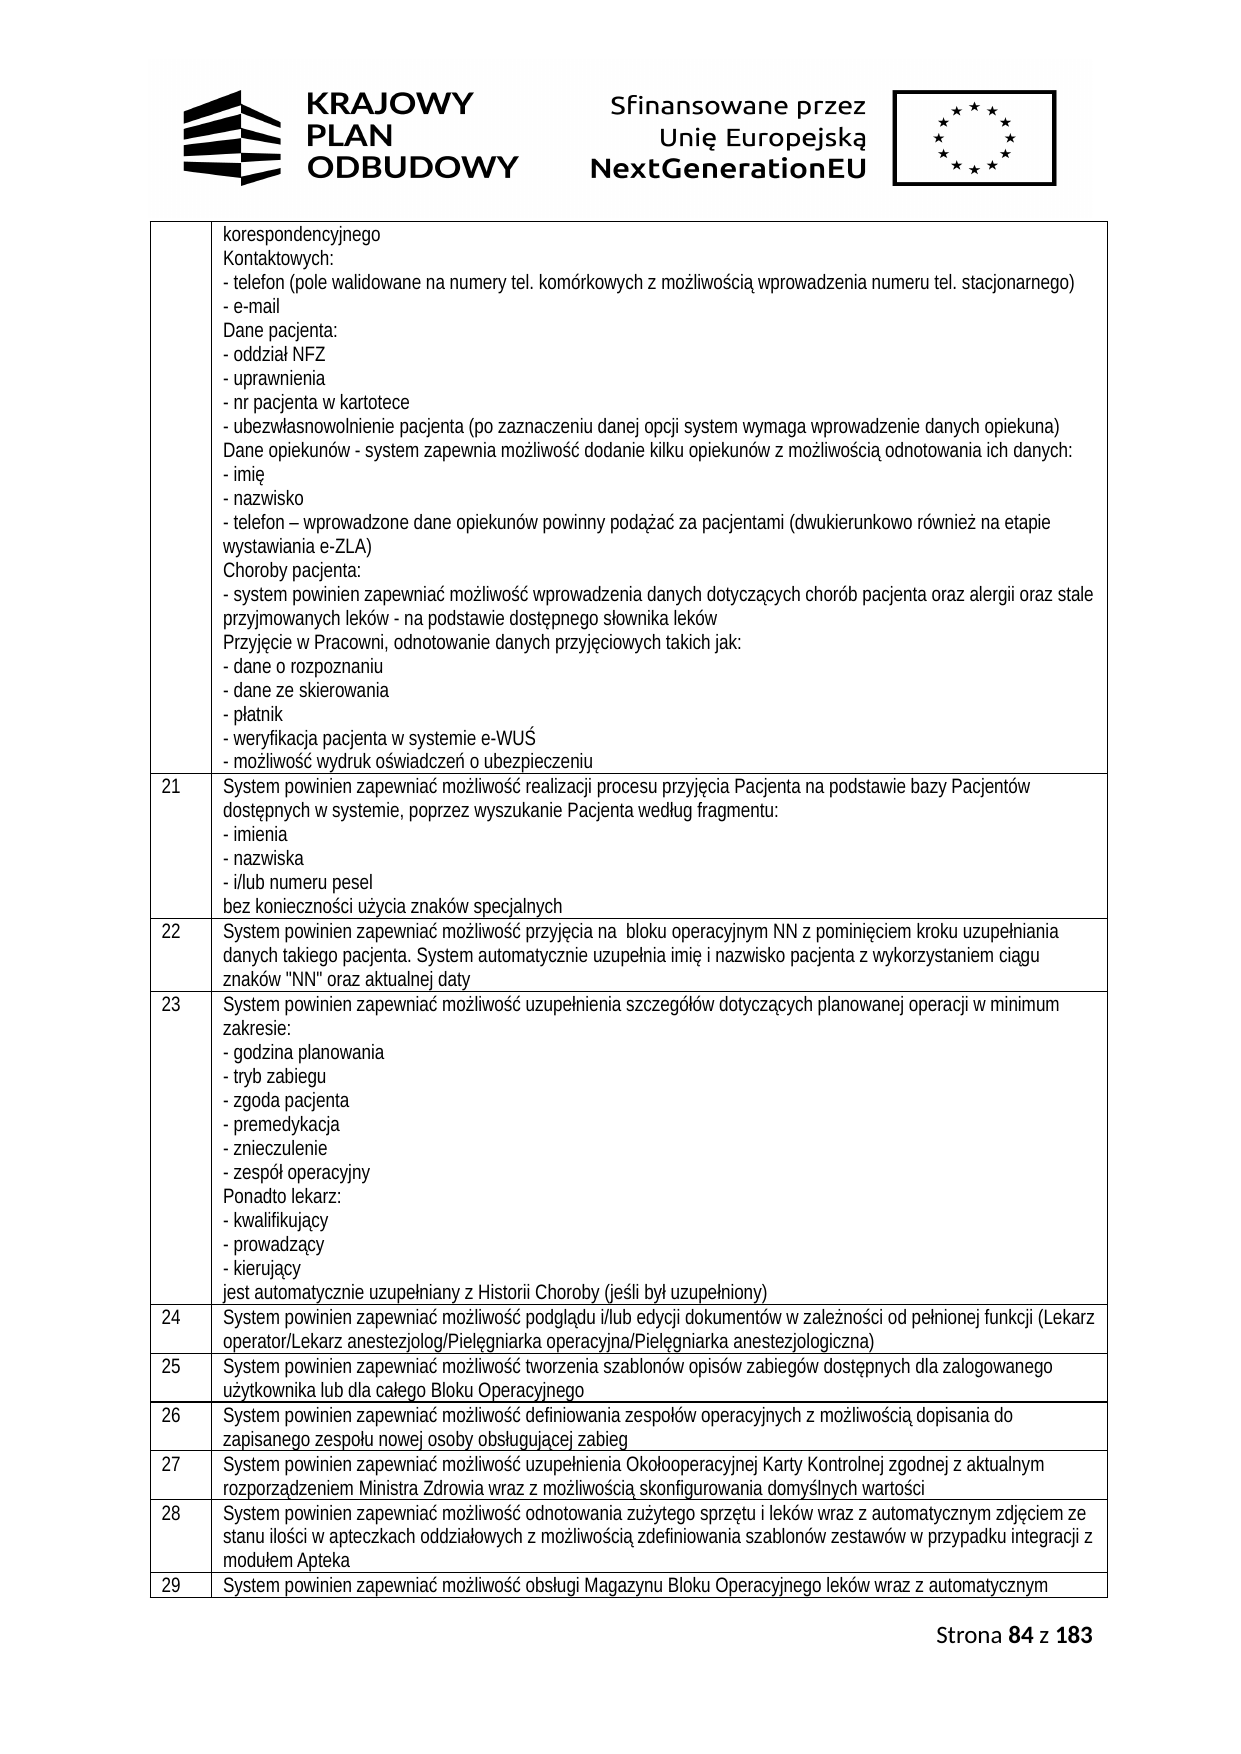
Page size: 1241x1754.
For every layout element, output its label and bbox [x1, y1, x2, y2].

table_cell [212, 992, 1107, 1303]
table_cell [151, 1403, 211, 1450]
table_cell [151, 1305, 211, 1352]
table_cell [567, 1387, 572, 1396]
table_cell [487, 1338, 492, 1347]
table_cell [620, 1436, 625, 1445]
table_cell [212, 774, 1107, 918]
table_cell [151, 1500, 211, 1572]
picture [147, 59, 1093, 218]
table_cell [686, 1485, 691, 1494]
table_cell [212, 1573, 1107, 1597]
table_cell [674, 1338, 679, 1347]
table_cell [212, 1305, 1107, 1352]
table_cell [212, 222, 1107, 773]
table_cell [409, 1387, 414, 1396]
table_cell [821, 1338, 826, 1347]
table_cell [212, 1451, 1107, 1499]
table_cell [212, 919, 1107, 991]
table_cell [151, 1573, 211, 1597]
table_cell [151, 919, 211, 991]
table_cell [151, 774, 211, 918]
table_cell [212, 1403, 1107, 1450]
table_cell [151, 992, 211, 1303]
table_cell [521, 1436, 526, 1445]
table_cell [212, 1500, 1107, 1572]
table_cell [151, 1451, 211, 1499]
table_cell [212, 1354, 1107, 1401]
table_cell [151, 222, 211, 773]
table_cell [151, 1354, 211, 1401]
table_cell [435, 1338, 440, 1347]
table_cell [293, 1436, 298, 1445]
